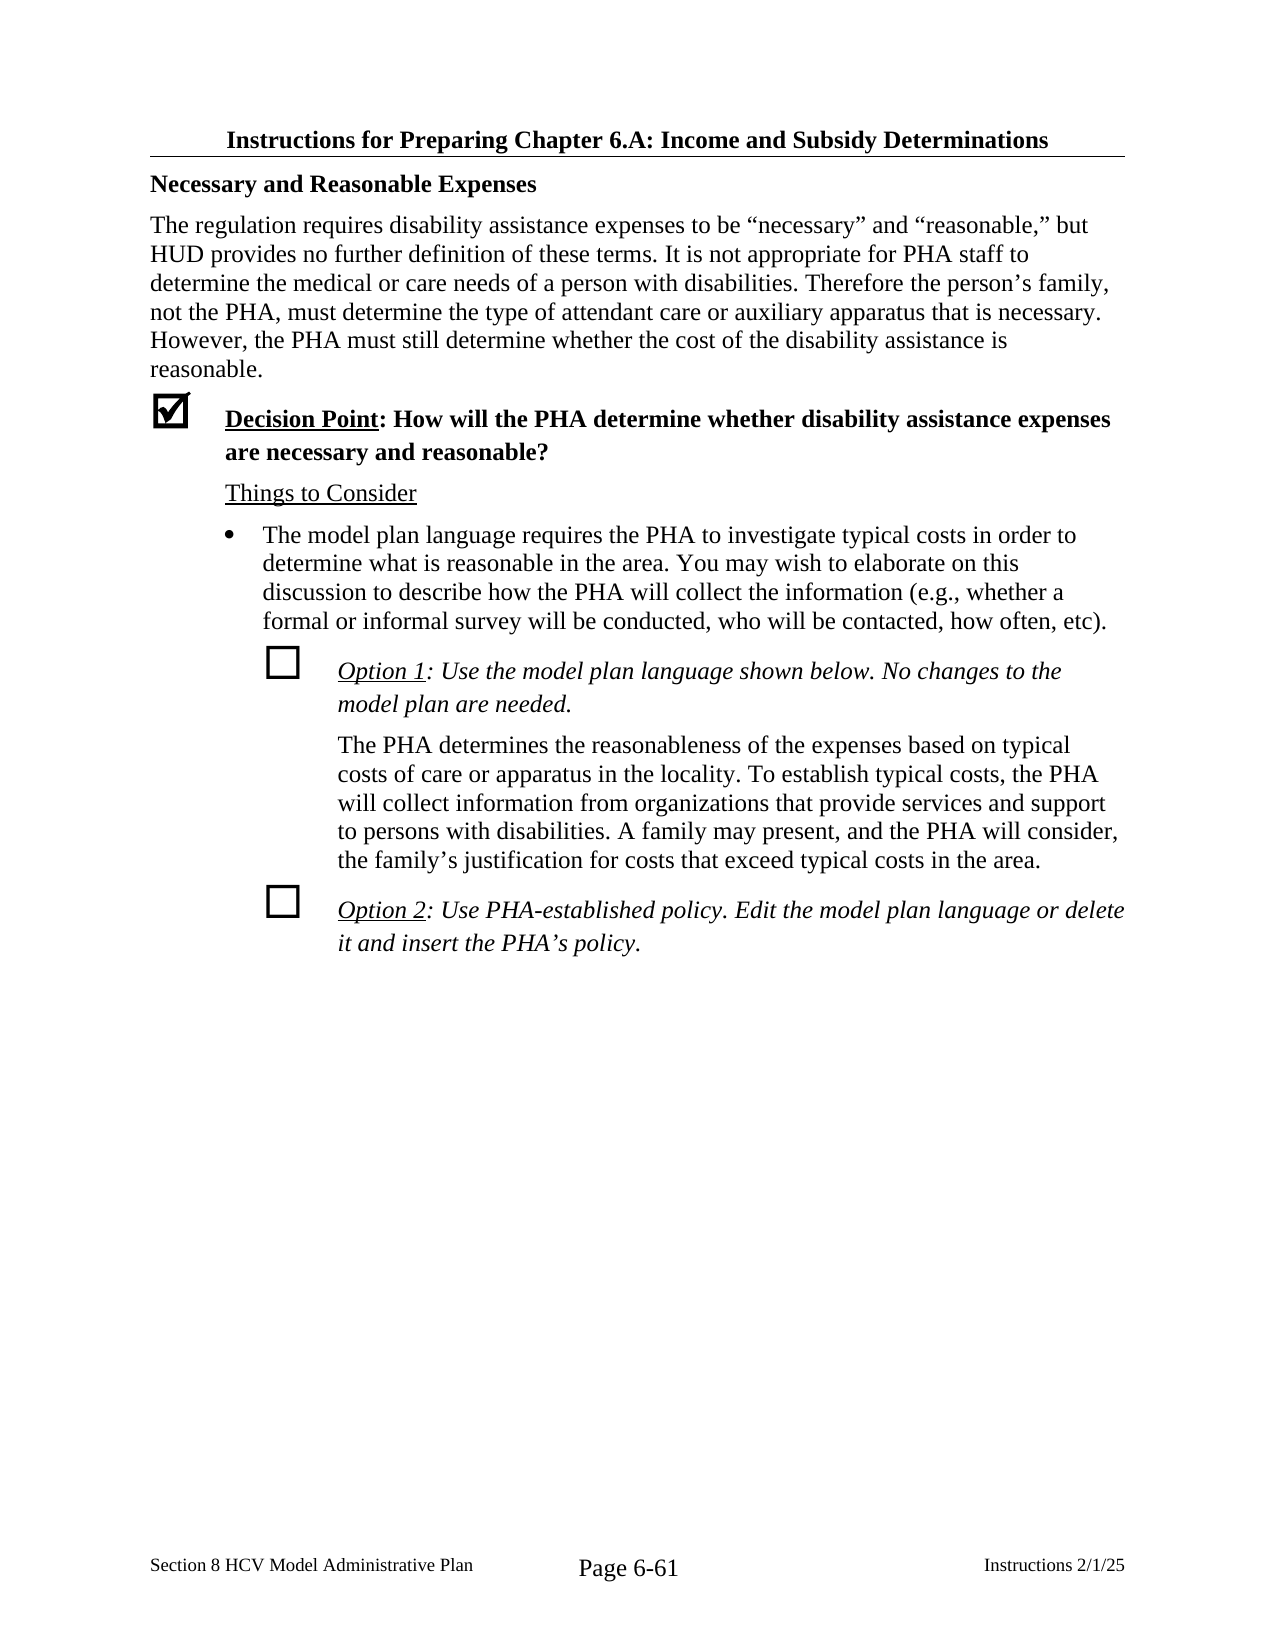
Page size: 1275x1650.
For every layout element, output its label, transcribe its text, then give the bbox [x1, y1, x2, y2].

text Things to Consider [225, 478, 1125, 507]
text Necessary and Reasonable Expenses [150, 169, 1125, 198]
text The PHA determines the reasonableness of the expenses based on typical costs of care or apparatus in the locality. To establish typical costs, the PHA will collect information from organizations that provide services and support to persons with disabilities. A family may present, and the PHA will consider, the family’s justification for costs that exceed typical costs in the area. [337, 730, 1125, 874]
text Decision Point: How will the PHA determine whether disability assistance expenses are necessary and reasonable? [150, 396, 1125, 466]
text Option 1: Use the model plan language shown below. No changes to the model plan are needed. [262, 647, 1125, 718]
list The model plan language requires the PHA to investigate typical costs in order to determine what is reasonable in the area. You may wish to elaborate on this discussion to describe how the PHA will collect the information (e.g., whether a formal or informal survey will be conducted, who will be contacted, how often, etc). [225, 520, 1125, 635]
text Option 2: Use PHA-established policy. Edit the model plan language or delete it and insert the PHA’s policy. [262, 886, 1125, 957]
text The regulation requires disability assistance expenses to be “necessary” and “reasonable,” but HUD provides no further definition of these terms. It is not appropriate for PHA staff to determine the medical or care needs of a person with disabilities. Therefore the person’s family, not the PHA, must determine the type of attendant care or auxiliary apparatus that is necessary. However, the PHA must still determine whether the cost of the disability assistance is reasonable. [150, 211, 1125, 383]
